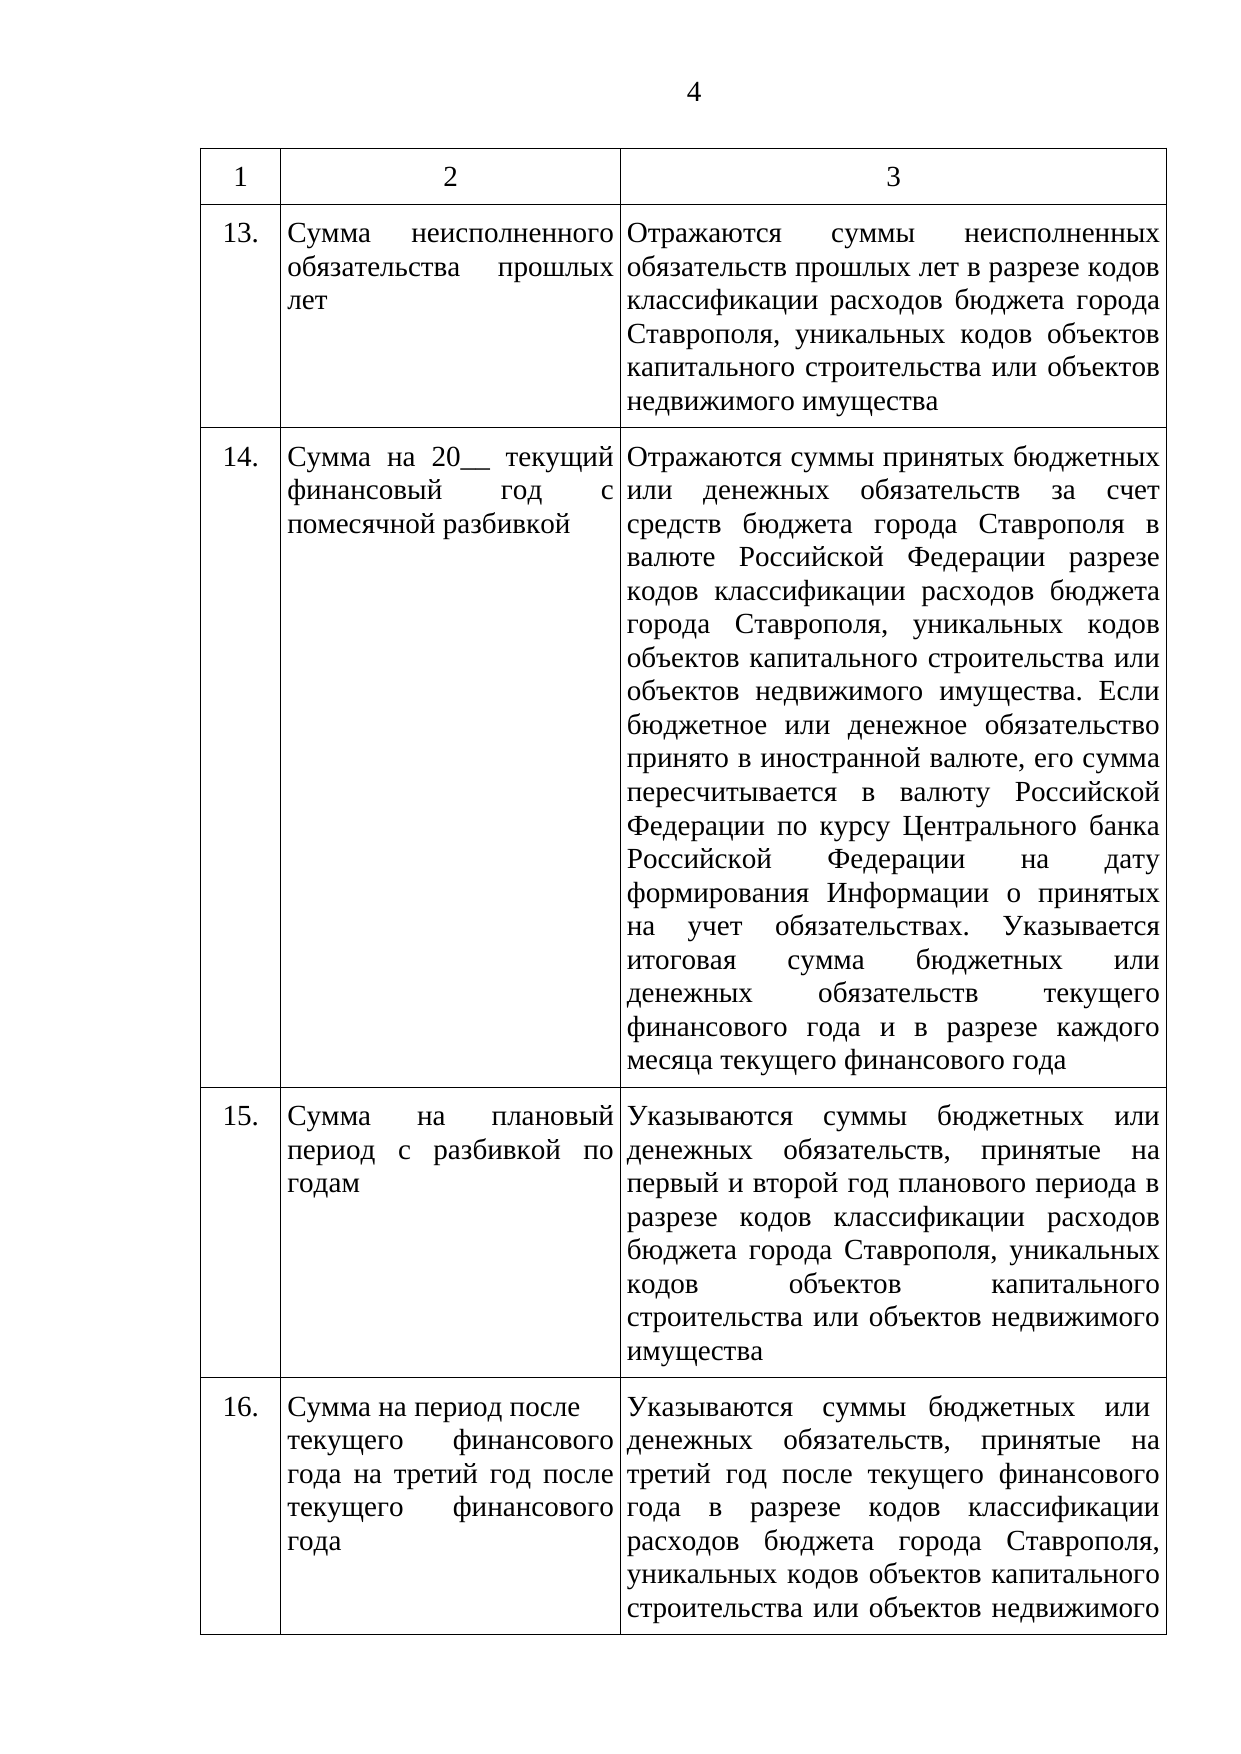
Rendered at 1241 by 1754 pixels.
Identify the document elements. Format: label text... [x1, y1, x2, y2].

table_cell Отражаются суммы неисполненных обязательств прошлых лет в разрезе кодов классификации расходов бюджета города Ставрополя, уникальных кодов объектов капитального строительства или объектов недвижимого имущества [621, 205, 1166, 427]
table_cell Указываются суммы бюджетных или денежных обязательств, принятые на первый и второй год планового периода в разрезе кодов классификации расходов бюджета города Ставрополя, уникальных кодов объектов капитального строительства или объектов недвижимого имущества [621, 1088, 1166, 1377]
table_cell Сумма на 20__ текущий финансовый год с помесячной разбивкой [281, 428, 620, 1087]
table_header 1 [201, 149, 280, 203]
table_cell Отражаются суммы принятых бюджетных или денежных обязательств за счет средств бюджета города Ставрополя в валюте Российской Федерации разрезе кодов классификации расходов бюджета города Ставрополя, уникальных кодов объектов капитального строительства или объектов недвижимого имущества. Если бюджетное или денежное обязательство принято в иностранной валюте, его сумма пересчитывается в валюту Российской Федерации по курсу Центрального банка Российской Федерации на дату формирования Информации о принятых на учет обязательствах. Указывается итоговая сумма бюджетных или денежных обязательств текущего финансового года и в разрезе каждого месяца текущего финансового года [621, 428, 1166, 1087]
table_cell Сумма неисполненного обязательства прошлых лет [281, 205, 620, 427]
table_cell 15. [201, 1088, 280, 1377]
table_header 2 [281, 149, 620, 203]
table_cell 13. [201, 205, 280, 427]
table_cell 16. [201, 1378, 280, 1634]
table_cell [621, 1378, 1166, 1634]
table_cell 14. [201, 428, 280, 1087]
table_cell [281, 1378, 620, 1634]
table_cell Сумма на плановый период с разбивкой по годам [281, 1088, 620, 1377]
table_header 3 [621, 149, 1166, 203]
